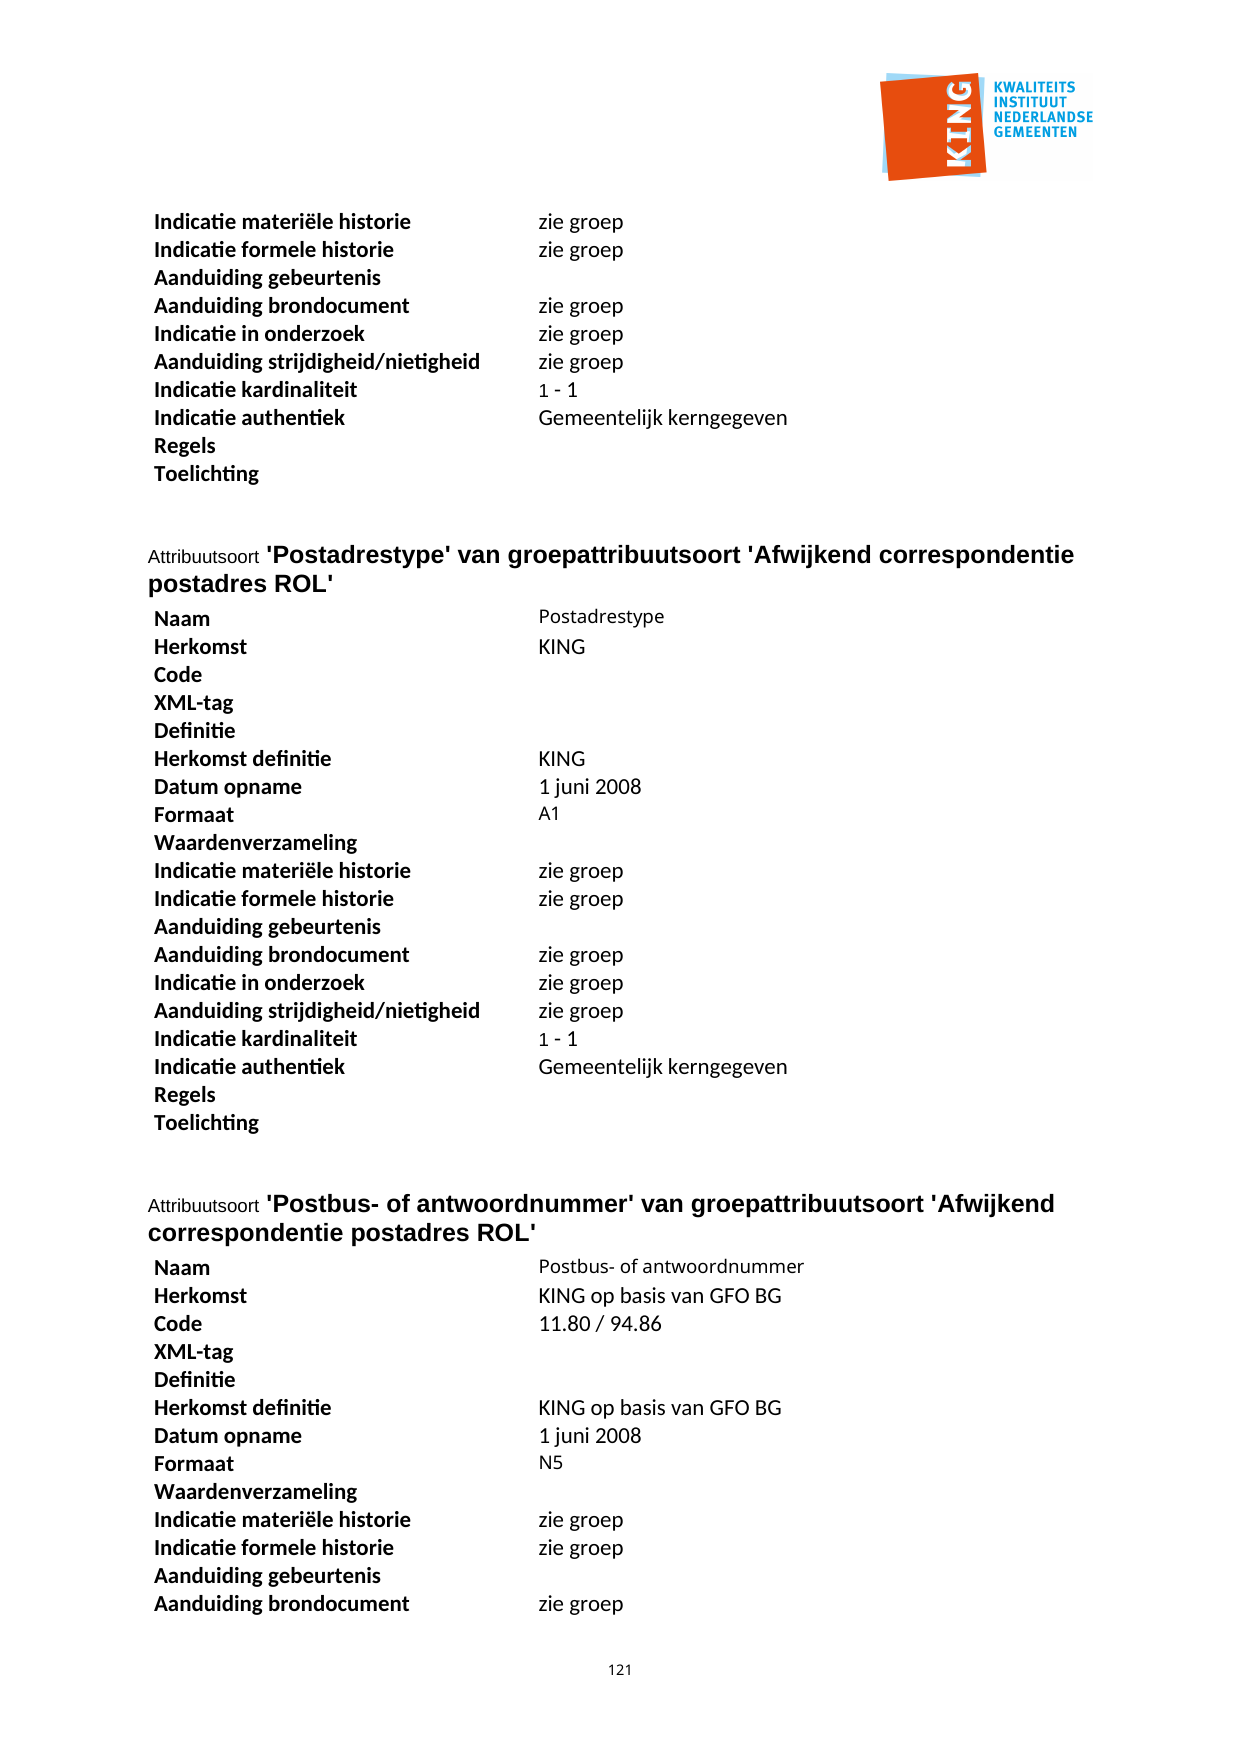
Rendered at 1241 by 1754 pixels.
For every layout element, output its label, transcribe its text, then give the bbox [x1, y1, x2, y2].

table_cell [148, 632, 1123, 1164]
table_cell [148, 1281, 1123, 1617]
picture [880, 73, 1093, 181]
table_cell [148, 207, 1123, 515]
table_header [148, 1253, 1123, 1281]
text Attribuutsoort 'Postadrestype' van groepattribuutsoort 'Afwijkend correspondentie postadres ROL' [148, 540, 1092, 597]
text Attribuutsoort 'Postbus- of antwoordnummer' van groepattribuutsoort 'Afwijkend correspondentie postadres ROL' [148, 1189, 1092, 1247]
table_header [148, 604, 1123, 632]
